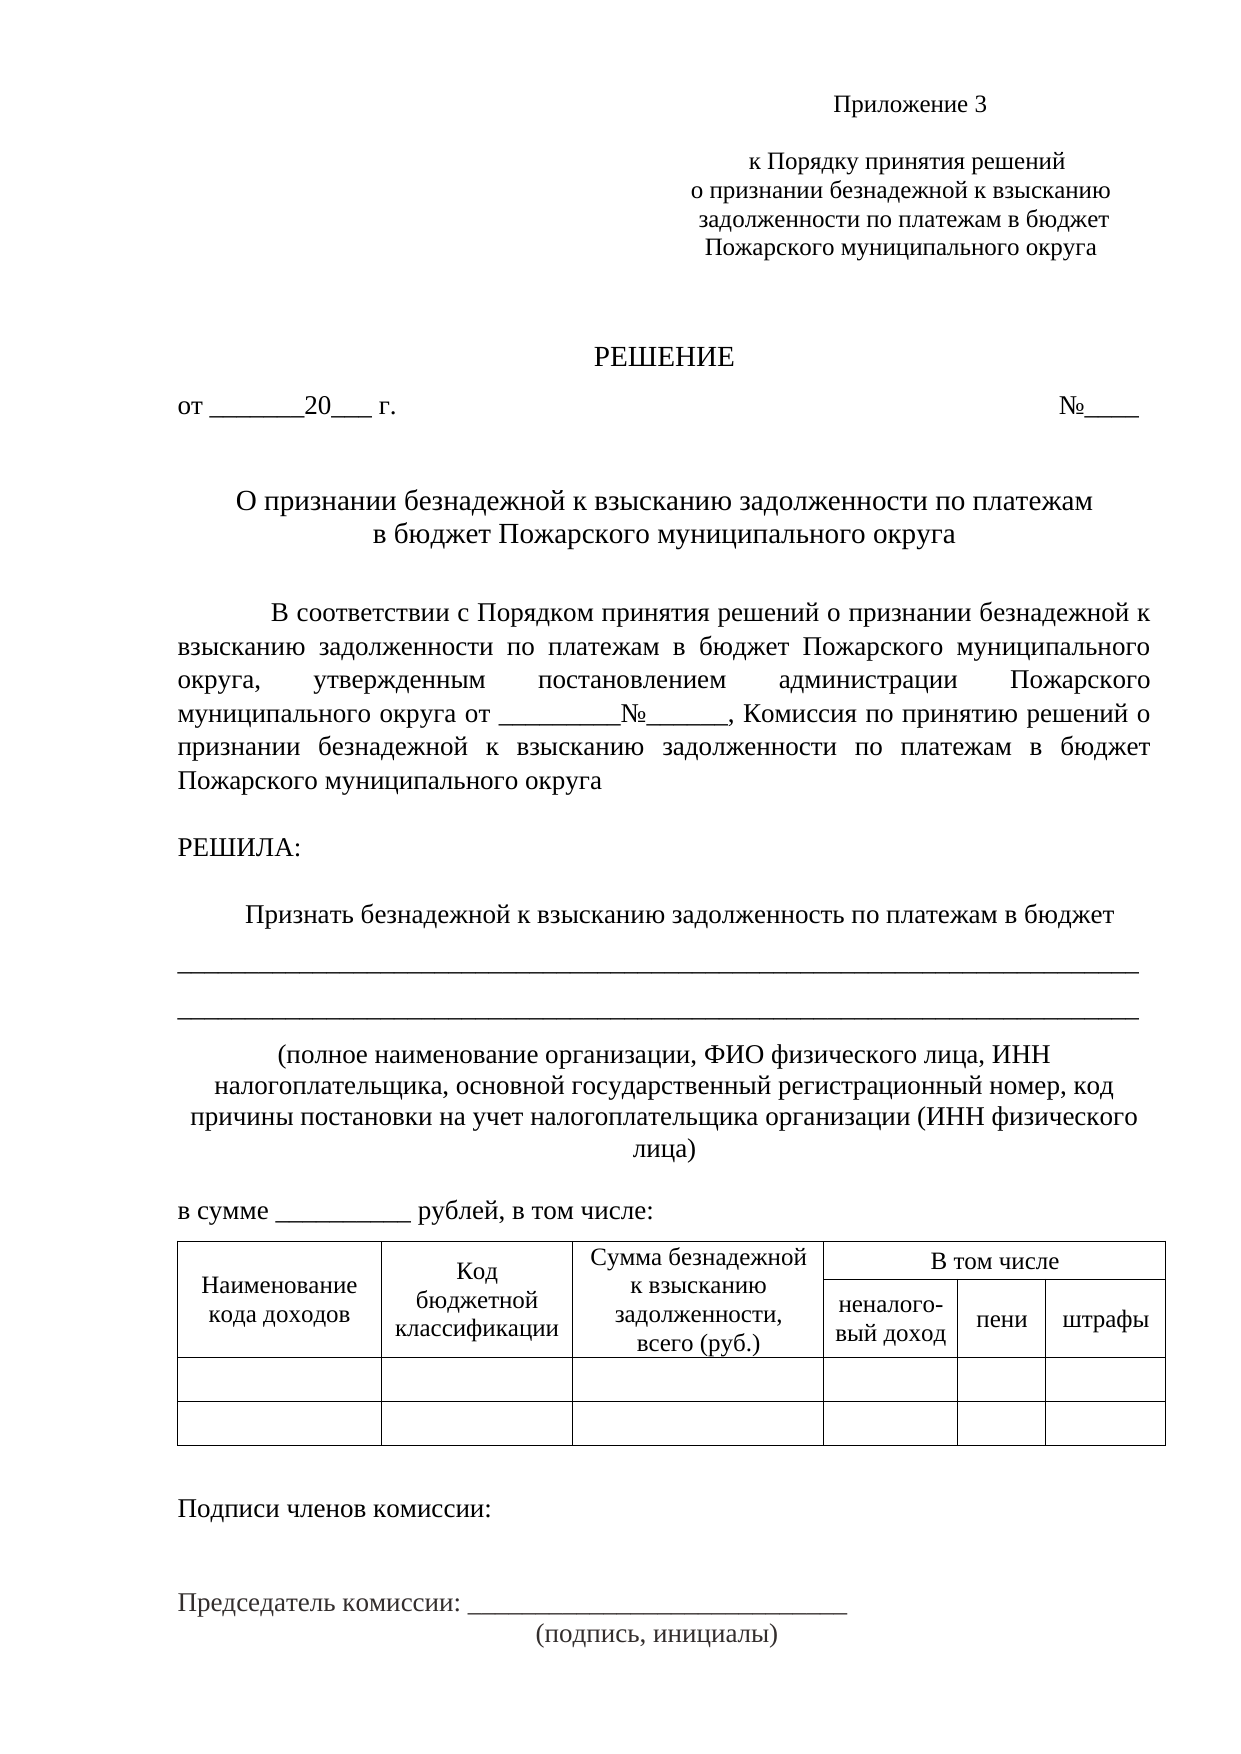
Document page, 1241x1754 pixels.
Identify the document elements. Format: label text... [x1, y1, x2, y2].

table_cell [382, 1358, 572, 1401]
text (подпись, инициалы) [177, 1617, 1152, 1648]
text Приложение 3 [177, 89, 1149, 117]
table_cell [382, 1402, 572, 1445]
table_cell [1046, 1402, 1165, 1445]
table_cell [824, 1358, 957, 1401]
text от _______20___ г. №____ [177, 389, 1152, 420]
text к Порядку принятия решений [177, 146, 1149, 175]
text в бюджет Пожарского муниципального округа [177, 516, 1152, 550]
text задолженности по платежам в бюджет [177, 204, 1149, 232]
table_cell [178, 1402, 381, 1445]
text Председатель комиссии: ____________________________ [177, 1586, 1152, 1617]
table_cell [573, 1402, 823, 1445]
table_cell [178, 1358, 381, 1401]
text РЕШИЛА: [177, 831, 1152, 862]
text Подписи членов комиссии: [177, 1492, 1152, 1524]
text (полное наименование организации, ФИО физического лица, ИНН налогоплательщика, основной государственный регистрационный номер, код причины постановки на учет налогоплательщика организации (ИНН физического лица) [177, 1038, 1152, 1163]
table_cell штрафы [1046, 1280, 1165, 1357]
text В соответствии с Порядком принятия решений о признании безнадежной к взысканию задолженности по платежам в бюджет Пожарского муниципального округа, утвержденным постановлением администрации Пожарского муниципального округа от _________№______, Комиссия по принятию решений о признании безнадежной к взысканию задолженности по платежам в бюджет Пожарского муниципального округа [177, 596, 1152, 795]
text о признании безнадежной к взысканию [177, 175, 1149, 204]
table_cell [958, 1402, 1045, 1445]
text _______________________________________________________________________ [177, 992, 1152, 1023]
table_header Наименование кода доходов [178, 1242, 381, 1357]
table_cell [958, 1358, 1045, 1401]
table_header В том числе [824, 1242, 1165, 1279]
text О признании безнадежной к взысканию задолженности по платежам [177, 483, 1152, 516]
text РЕШЕНИЕ [177, 339, 1152, 372]
text Пожарского муниципального округа [177, 232, 1149, 261]
table_cell [573, 1358, 823, 1401]
table_cell неналого-вый доход [824, 1280, 957, 1357]
table_cell пени [958, 1280, 1045, 1357]
text в сумме __________ рублей, в том числе: [177, 1194, 1152, 1225]
table_header Код бюджетной классификации [382, 1242, 572, 1357]
table_header Сумма безнадежной к взысканию задолженности, всего (руб.) [573, 1242, 823, 1357]
table_cell [824, 1402, 957, 1445]
table_cell [1046, 1358, 1165, 1401]
text Признать безнадежной к взысканию задолженность по платежам в бюджет _______________________________________________________________________ [177, 898, 1152, 976]
